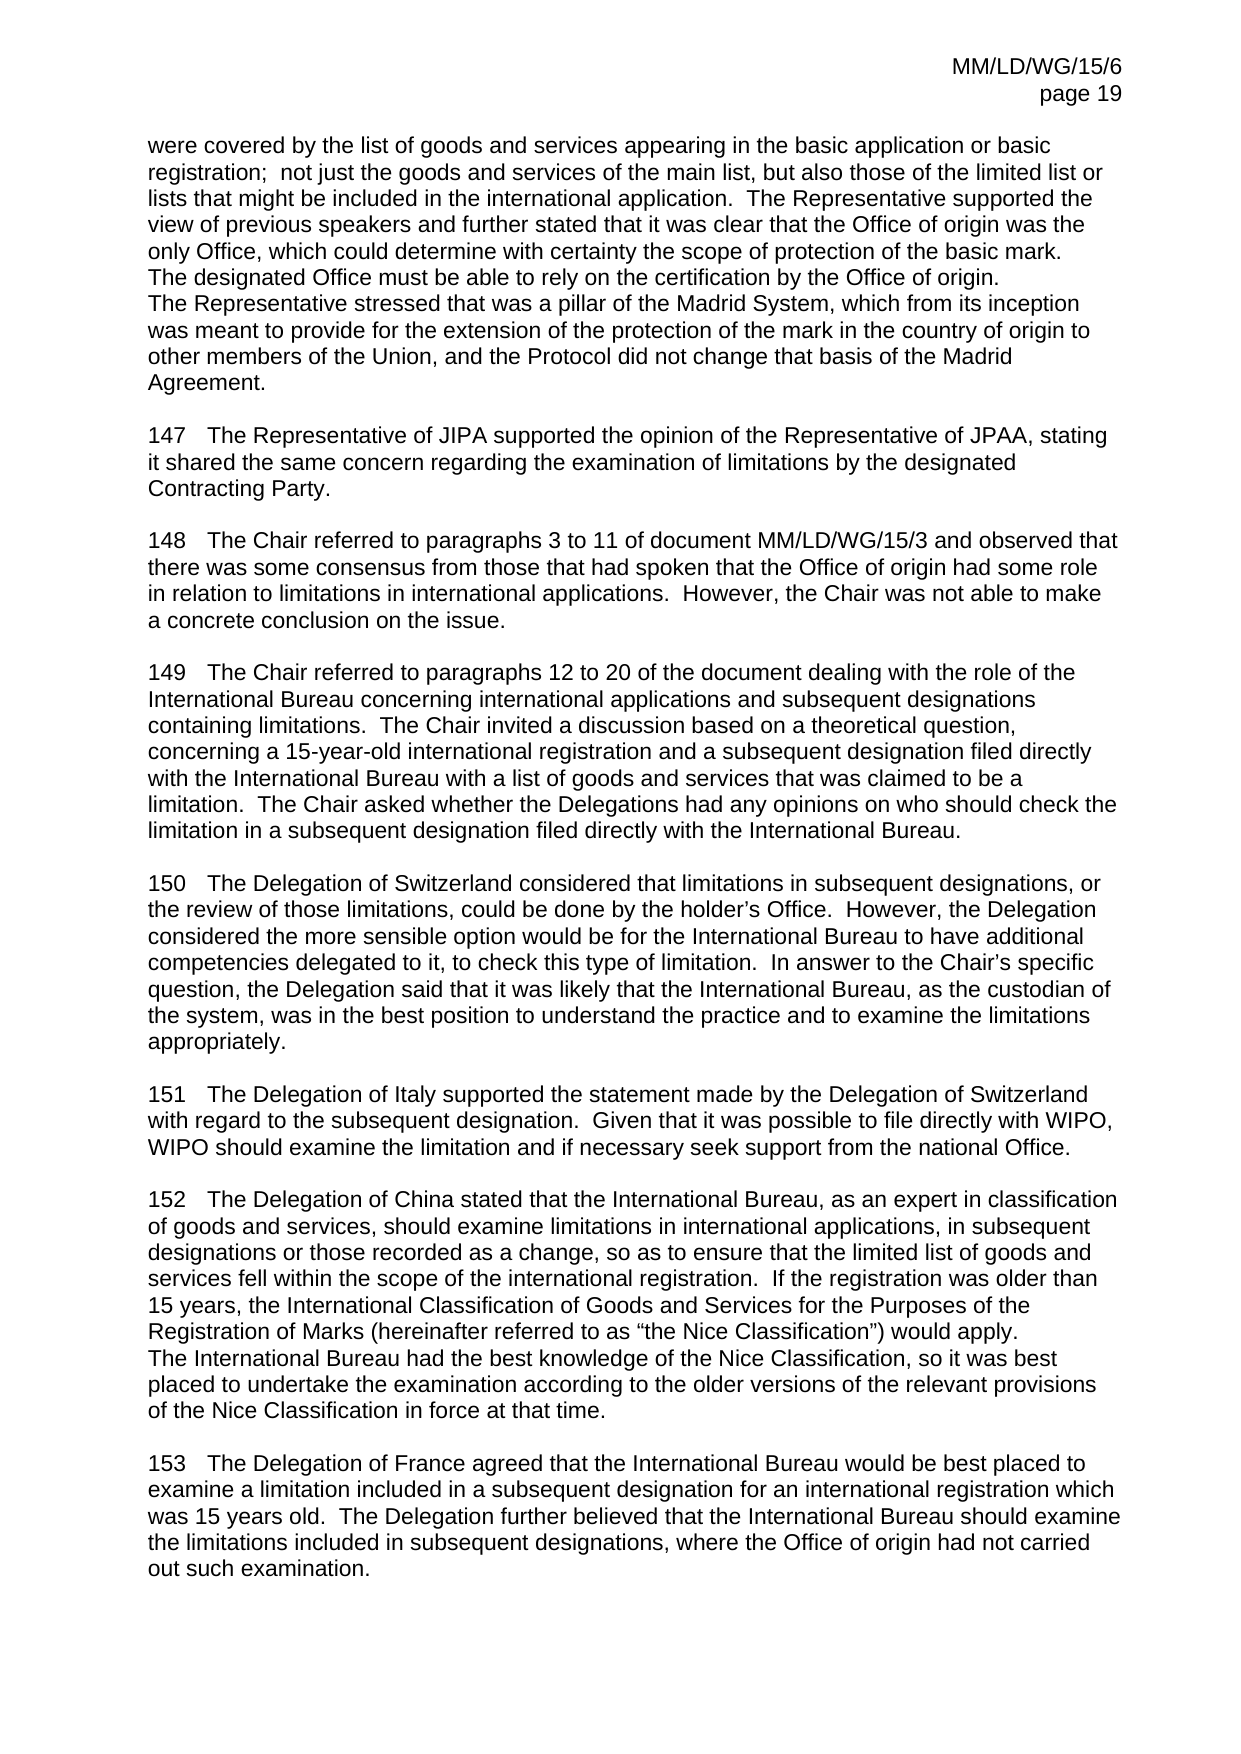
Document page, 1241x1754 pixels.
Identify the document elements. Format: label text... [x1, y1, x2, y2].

text The Delegation of Switzerland considered that limitations in subsequent designations, or the review of those limitations, could be done by the holder’s Office. However, the Delegation considered the more sensible option would be for the International Bureau to have additional competencies delegated to it, to check this type of limitation. In answer to the Chair’s specific question, the Delegation said that it was likely that the International Bureau, as the custodian of the system, was in the best position to understand the practice and to examine the limitations appropriately. [148, 870, 1122, 1054]
text The Chair referred to paragraphs 3 to 11 of document MM/LD/WG/15/3 and observed that there was some consensus from those that had spoken that the Office of origin had some role in relation to limitations in international applications. However, the Chair was not able to make a concrete conclusion on the issue. [148, 527, 1122, 633]
text The Chair referred to paragraphs 12 to 20 of the document dealing with the role of the International Bureau concerning international applications and subsequent designations containing limitations. The Chair invited a discussion based on a theoretical question, concerning a 15-year-old international registration and a subsequent designation filed directly with the International Bureau with a list of goods and services that was claimed to be a limitation. The Chair asked whether the Delegations had any opinions on who should check the limitation in a subsequent designation filed directly with the International Bureau. [148, 659, 1122, 844]
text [148, 132, 1122, 396]
text The Delegation of Italy supported the statement made by the Delegation of Switzerland with regard to the subsequent designation. Given that it was possible to file directly with WIPO, WIPO should examine the limitation and if necessary seek support from the national Office. [148, 1081, 1122, 1160]
text The Representative of JIPA supported the opinion of the Representative of JPAA, stating it shared the same concern regarding the examination of limitations by the designated Contracting Party. [148, 422, 1122, 501]
text The Delegation of China stated that the International Bureau, as an expert in classification of goods and services, should examine limitations in international applications, in subsequent designations or those recorded as a change, so as to ensure that the limited list of goods and services fell within the scope of the international registration. If the registration was older than 15 years, the International Classification of Goods and Services for the Purposes of the Registration of Marks (hereinafter referred to as “the Nice Classification”) would apply. The International Bureau had the best knowledge of the Nice Classification, so it was best placed to undertake the examination according to the older versions of the relevant provisions of the Nice Classification in force at that time. [148, 1186, 1122, 1423]
text The Delegation of France agreed that the International Bureau would be best placed to examine a limitation included in a subsequent designation for an international registration which was 15 years old. The Delegation further believed that the International Bureau should examine the limitations included in subsequent designations, where the Office of origin had not carried out such examination. [148, 1450, 1122, 1582]
